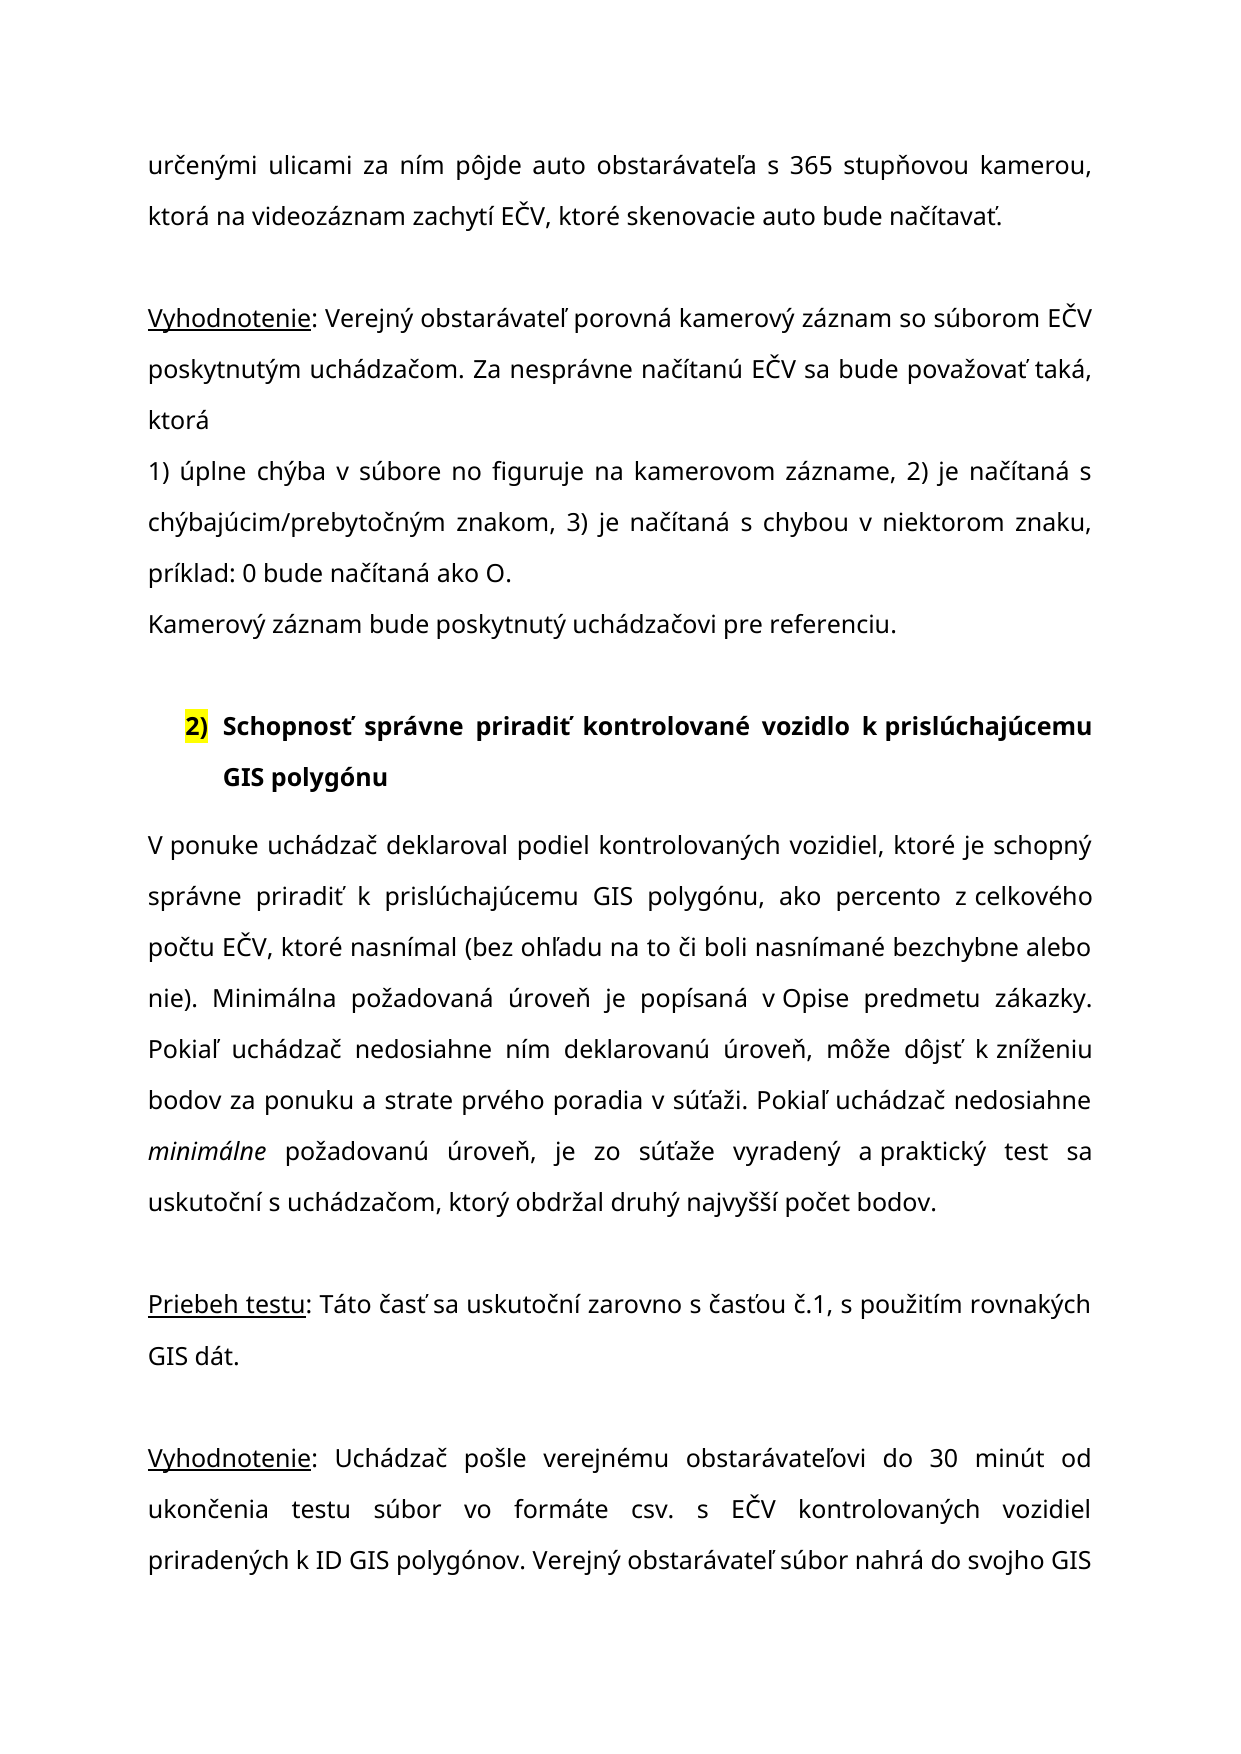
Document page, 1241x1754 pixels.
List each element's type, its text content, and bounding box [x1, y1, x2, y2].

text V ponuke uchádzač deklaroval podiel kontrolovaných vozidiel, ktoré je schopný správne priradiť k prislúchajúcemu GIS polygónu, ako percento z celkového počtu EČV, ktoré nasnímal (bez ohľadu na to či boli nasnímané bezchybne alebo nie). Minimálna požadovaná úroveň je popísaná v Opise predmetu zákazky. Pokiaľ uchádzač nedosiahne ním deklarovanú úroveň, môže dôjsť k zníženiu bodov za ponuku a strate prvého poradia v súťaži. Pokiaľ uchádzač nedosiahne minimálne požadovanú úroveň, je zo súťaže vyradený a praktický test sa uskutoční s uchádzačom, ktorý obdržal druhý najvyšší počet bodov. [148, 828, 1093, 1219]
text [148, 148, 1093, 233]
list Schopnosť správne priradiť kontrolované vozidlo k prislúchajúcemu GIS polygónu [185, 709, 1093, 794]
text Vyhodnotenie: Verejný obstarávateľ porovná kamerový záznam so súborom EČV poskytnutým uchádzačom. Za nesprávne načítanú EČV sa bude považovať taká, ktorá 1) úplne chýba v súbore no figuruje na kamerovom zázname, 2) je načítaná s chýbajúcim/prebytočným znakom, 3) je načítaná s chybou v niektorom znaku, príklad: 0 bude načítaná ako O. [148, 301, 1093, 590]
text Kamerový záznam bude poskytnutý uchádzačovi pre referenciu. [148, 607, 1093, 641]
text Priebeh testu: Táto časť sa uskutoční zarovno s časťou č.1, s použitím rovnakých GIS dát. [148, 1287, 1093, 1372]
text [148, 1440, 1093, 1576]
